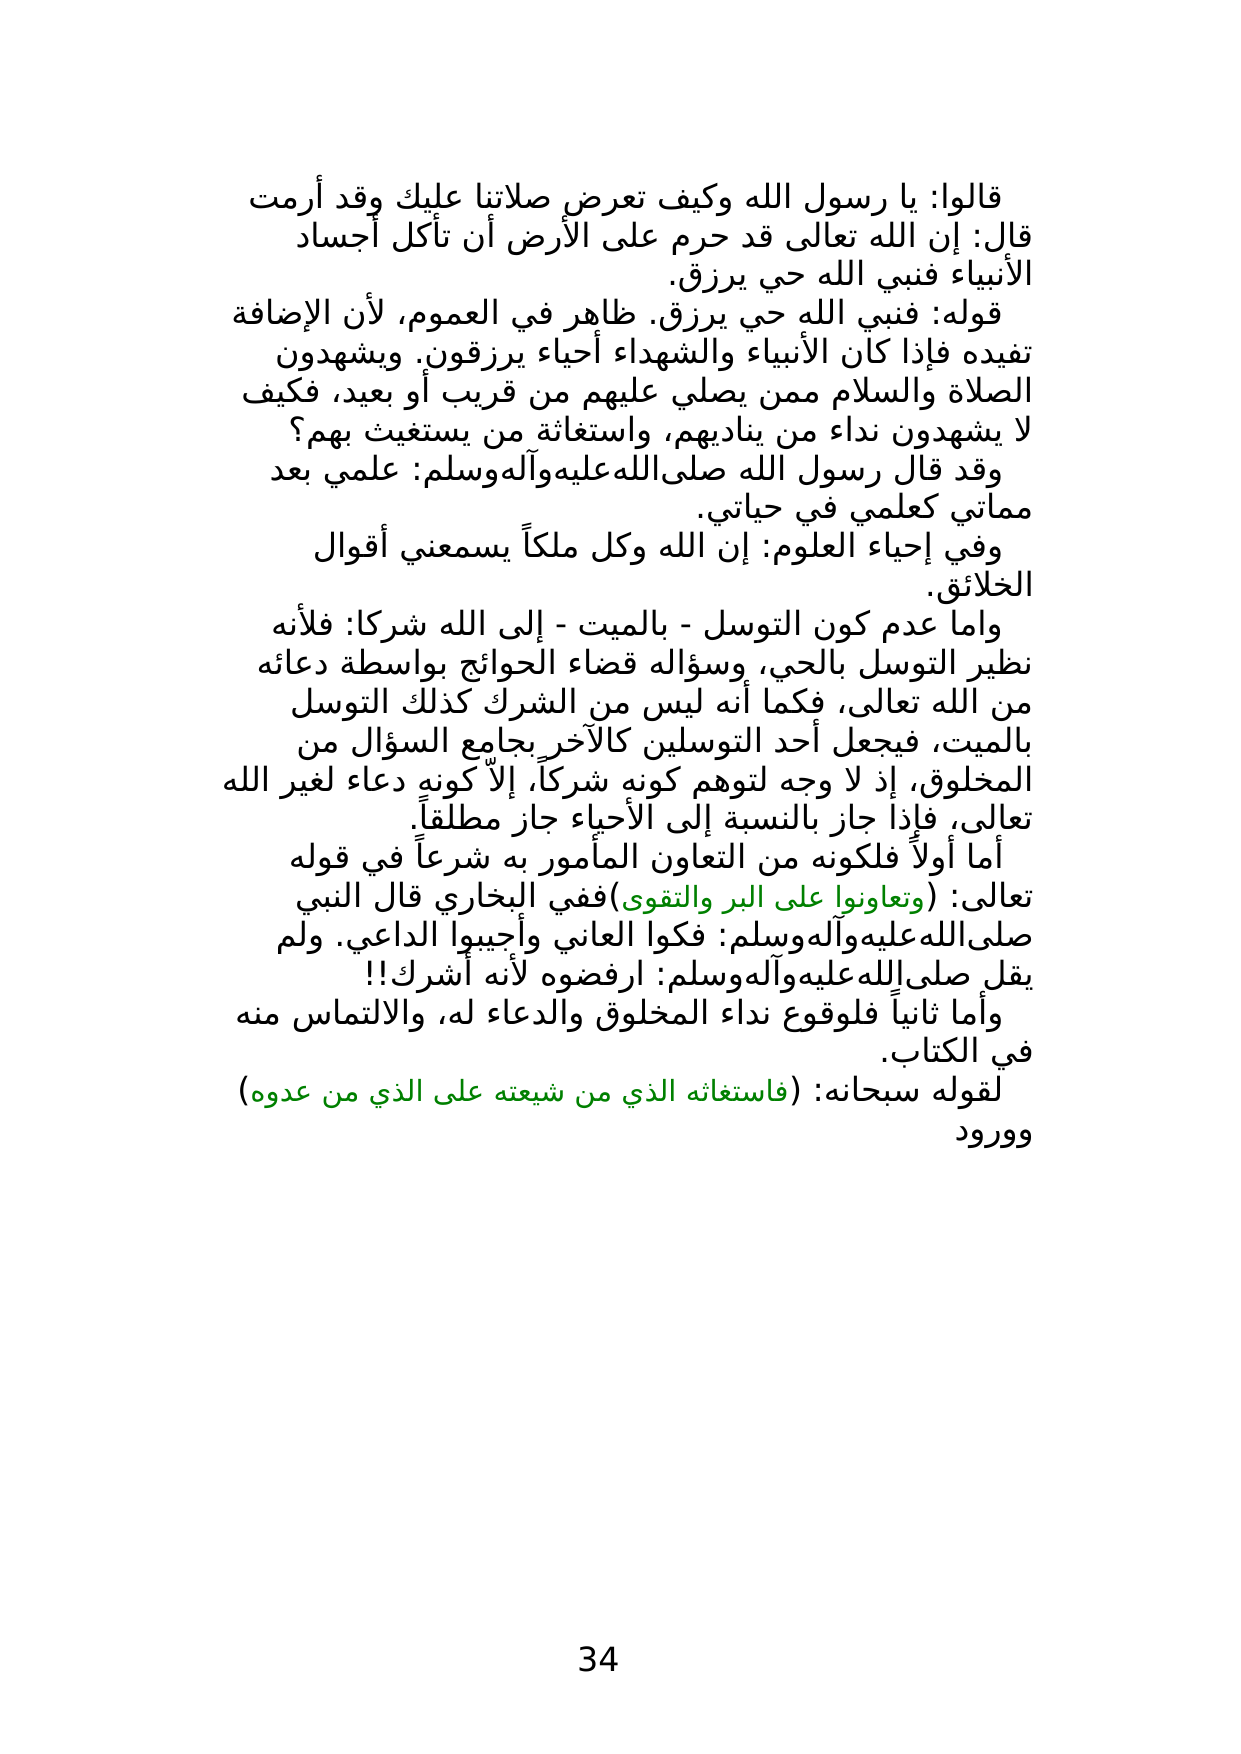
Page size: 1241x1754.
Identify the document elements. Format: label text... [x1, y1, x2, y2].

text قوله: فنبي الله حي يرزق. ظاهر في العموم، لأن الإضافة تفيده فإذا كان الأنبياء والشهداء أحياء يرزقون. ويشهدون الصلاة والسلام ممن يصلي عليهم من قريب أو بعيد، فكيف لا يشهدون نداء من يناديهم، واستغاثة من يستغيث بهم؟ [222, 294, 1033, 449]
text وقد قال رسول الله صلى‌الله‌عليه‌وآله‌وسلم: علمي بعد مماتي كعلمي في حياتي. [222, 449, 1033, 527]
text واما عدم كون التوسل - بالميت - إلى الله شركا: فلأنه نظير التوسل بالحي، وسؤاله قضاء الحوائج بواسطة دعائه من الله تعالى، فكما أنه ليس من الشرك كذلك التوسل بالميت، فيجعل أحد التوسلين كالآخر بجامع السؤال من المخلوق، إذ لا وجه لتوهم كونه شركاً، إلاّ كونه دعاء لغير الله تعالى، فإذا جاز بالنسبة إلى الأحياء جاز مطلقاً. [222, 604, 1033, 838]
text وفي إحياء العلوم: إن الله وكل ملكاً يسمعني أقوال الخلائق. [222, 527, 1033, 604]
text قالوا: يا رسول الله وكيف تعرض صلاتنا عليك وقد أرمت قال: إن الله تعالى قد حرم على الأرض أن تأكل أجساد الأنبياء فنبي الله حي يرزق. [222, 177, 1033, 294]
text أما أولاً فلكونه من التعاون المأمور به شرعاً في قوله تعالى: (وتعاونوا على البر والتقوى)ففي البخاري قال النبي صلى‌الله‌عليه‌وآله‌وسلم: فكوا العاني وأجيبوا الداعي. ولم يقل صلى‌الله‌عليه‌وآله‌وسلم: ارفضوه لأنه أشرك!! [222, 838, 1033, 993]
text وأما ثانياً فلوقوع نداء المخلوق والدعاء له، والالتماس منه في الكتاب. [222, 993, 1033, 1071]
text لقوله سبحانه: (فاستغاثه الذي من شيعته على الذي من عدوه) وورود [222, 1071, 1033, 1148]
